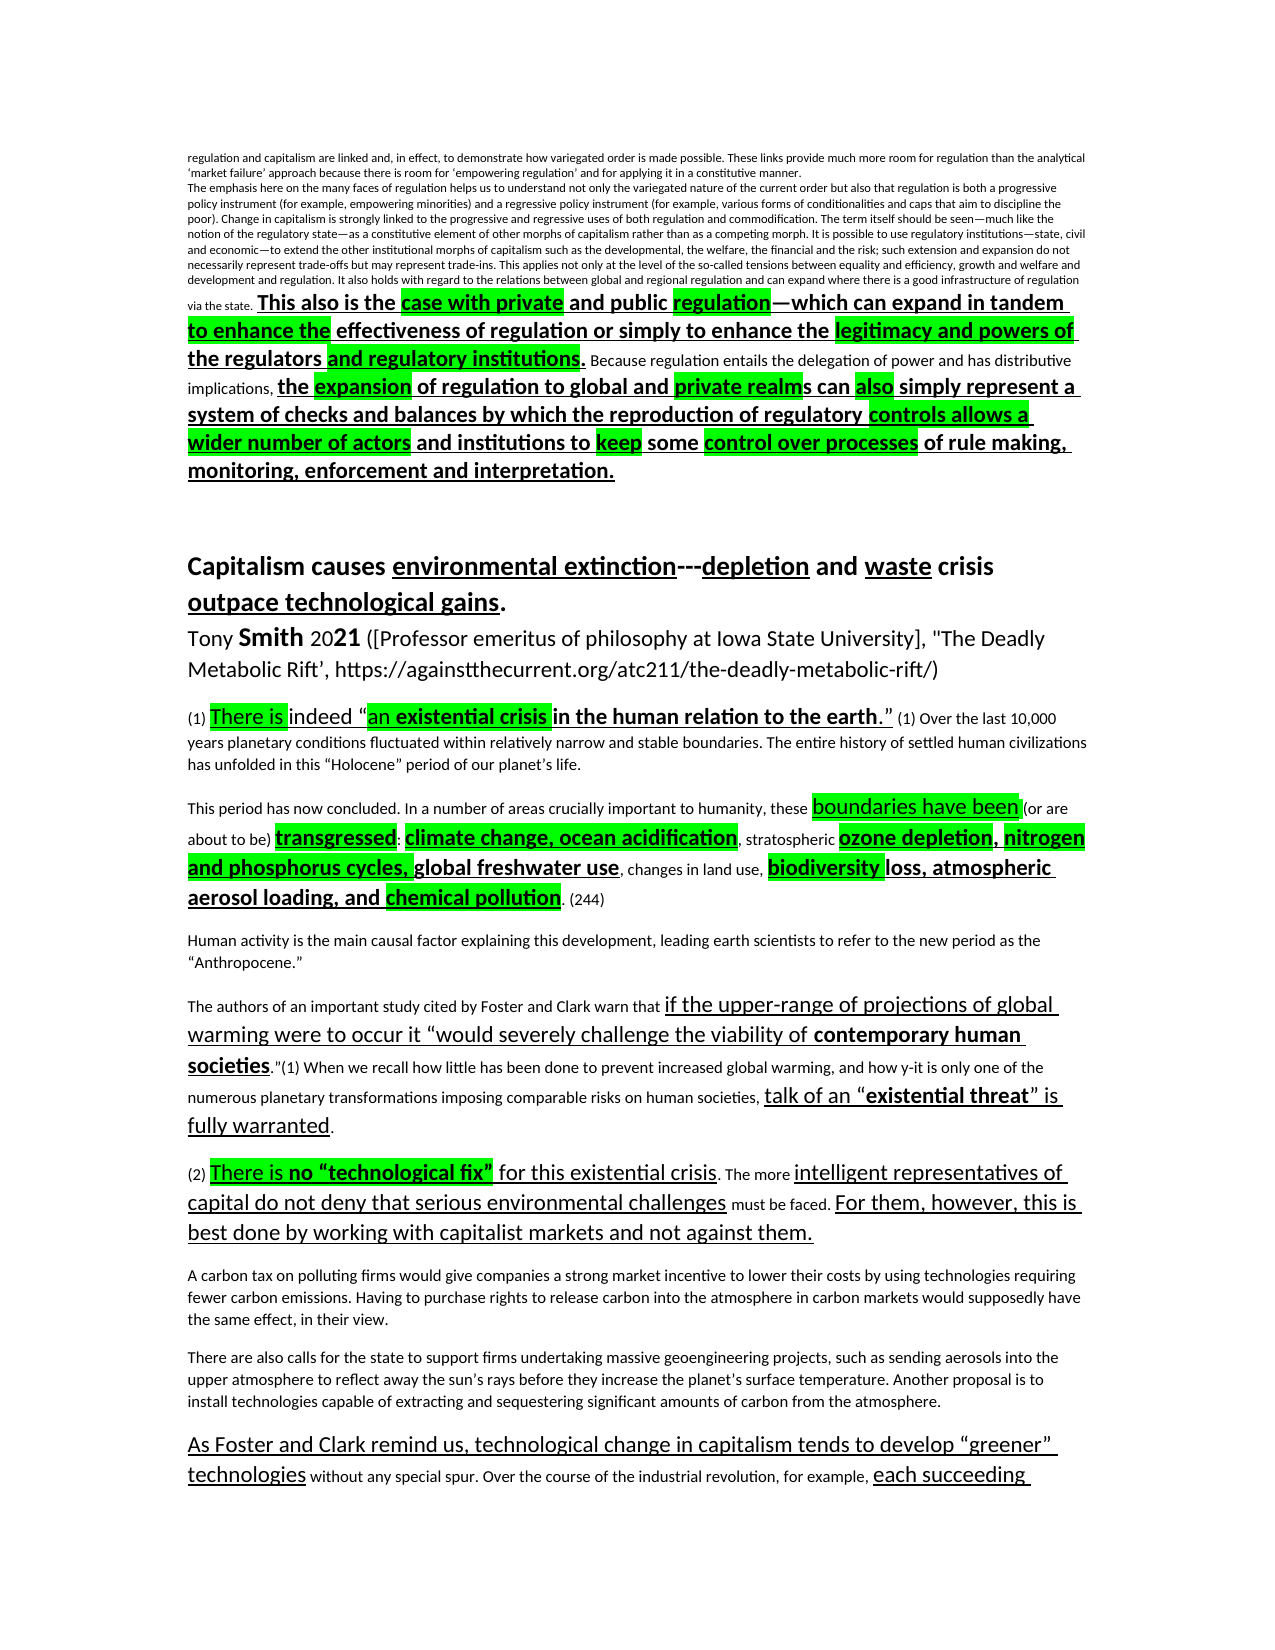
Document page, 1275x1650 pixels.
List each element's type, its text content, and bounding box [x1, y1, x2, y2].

text (1) There is indeed “an existential crisis in the human relation to the earth.” (1) Over the last 10,000 years planetary conditions fluctuated within relatively narrow and stable boundaries. The entire history of settled human civilizations has unfolded in this “Holocene” period of our planet’s life. [187, 702, 1087, 774]
text Human activity is the main causal factor explaining this development, leading earth scientists to refer to the new period as the “Anthropocene.” [187, 930, 1087, 972]
subtitle Capitalism causes environmental extinction---depletion and waste crisis outpace technological gains. [187, 549, 1087, 618]
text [187, 1430, 1087, 1488]
text Tony Smith 2021 ([Professor emeritus of philosophy at Iowa State University], "The Deadly Metabolic Rift’, https://againstthecurrent.org/atc211/the-deadly-metabolic-rift/) [187, 620, 1087, 684]
text A carbon tax on polluting firms would give companies a strong market incentive to lower their costs by using technologies requiring fewer carbon emissions. Having to purchase rights to release carbon into the atmosphere in carbon markets would supposedly have the same effect, in their view. [187, 1265, 1087, 1329]
text (2) There is no “technological fix” for this existential crisis. The more intelligent representatives of capital do not deny that serious environmental challenges must be faced. For them, however, this is best done by working with capitalist markets and not against them. [187, 1158, 1087, 1247]
text The emphasis here on the many faces of regulation helps us to understand not only the variegated nature of the current order but also that regulation is both a progressive policy instrument (for example, empowering minorities) and a regressive policy instrument (for example, various forms of conditionalities and caps that aim to discipline the poor). Change in capitalism is strongly linked to the progressive and regressive uses of both regulation and commodification. The term itself should be seen—much like the notion of the regulatory state—as a constitutive element of other morphs of capitalism rather than as a competing morph. It is possible to use regulatory institutions—state, civil and economic—to extend the other institutional morphs of capitalism such as the developmental, the welfare, the financial and the risk; such extension and expansion do not necessarily represent trade-offs but may represent trade-ins. This applies not only at the level of the so-called tensions between equality and efficiency, growth and welfare and development and regulation. It also holds with regard to the relations between global and regional regulation and can expand where there is a good infrastructure of regulation via the state. This also is the case with private and public regulation—which can expand in tandem to enhance the effectiveness of regulation or simply to enhance the legitimacy and powers of the regulators and regulatory institutions. Because regulation entails the delegation of power and has distributive implications, the expansion of regulation to global and private realms can also simply represent a system of checks and balances by which the reproduction of regulatory controls allows a wider number of actors and institutions to keep some control over processes of rule making, monitoring, enforcement and interpretation. [187, 181, 1087, 484]
text There are also calls for the state to support firms undertaking massive geoengineering projects, such as sending aerosols into the upper atmosphere to reflect away the sun’s rays before they increase the planet’s surface temperature. Another proposal is to install technologies capable of extracting and sequestering significant amounts of carbon from the atmosphere. [187, 1348, 1087, 1412]
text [187, 150, 1087, 181]
text The authors of an important study cited by Foster and Clark warn that if the upper-range of projections of global warming were to occur it “would severely challenge the viability of contemporary human societies.”(1) When we recall how little has been done to prevent increased global warming, and how y-it is only one of the numerous planetary transformations imposing comparable risks on human societies, talk of an “existential threat” is fully warranted. [187, 990, 1087, 1139]
text This period has now concluded. In a number of areas crucially important to humanity, these boundaries have been (or are about to be) transgressed: climate change, ocean acidification, stratospheric ozone depletion, nitrogen and phosphorus cycles, global freshwater use, changes in land use, biodiversity loss, atmospheric aerosol loading, and chemical pollution. (244) [187, 792, 1087, 911]
